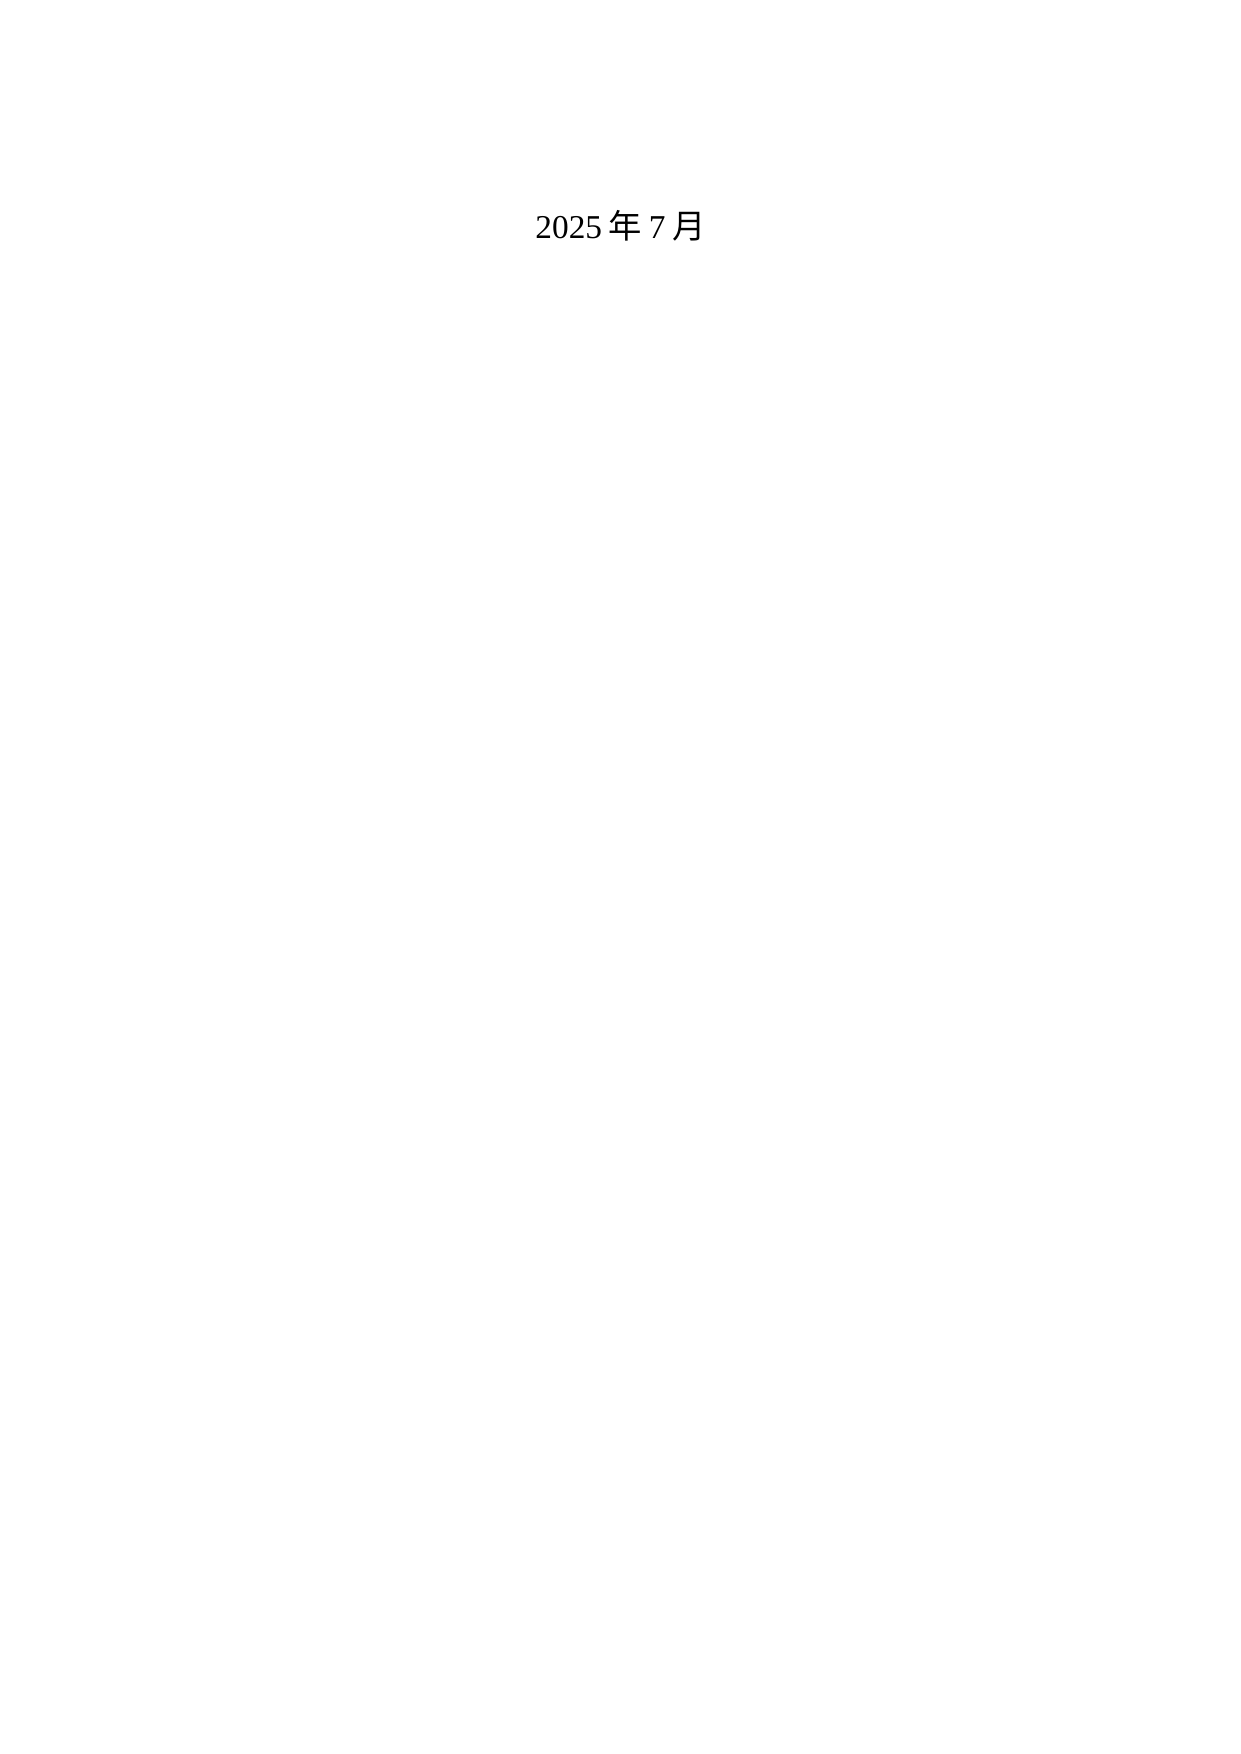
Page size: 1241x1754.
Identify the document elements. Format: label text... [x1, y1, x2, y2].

text 2025年7月 [187, 200, 1053, 248]
